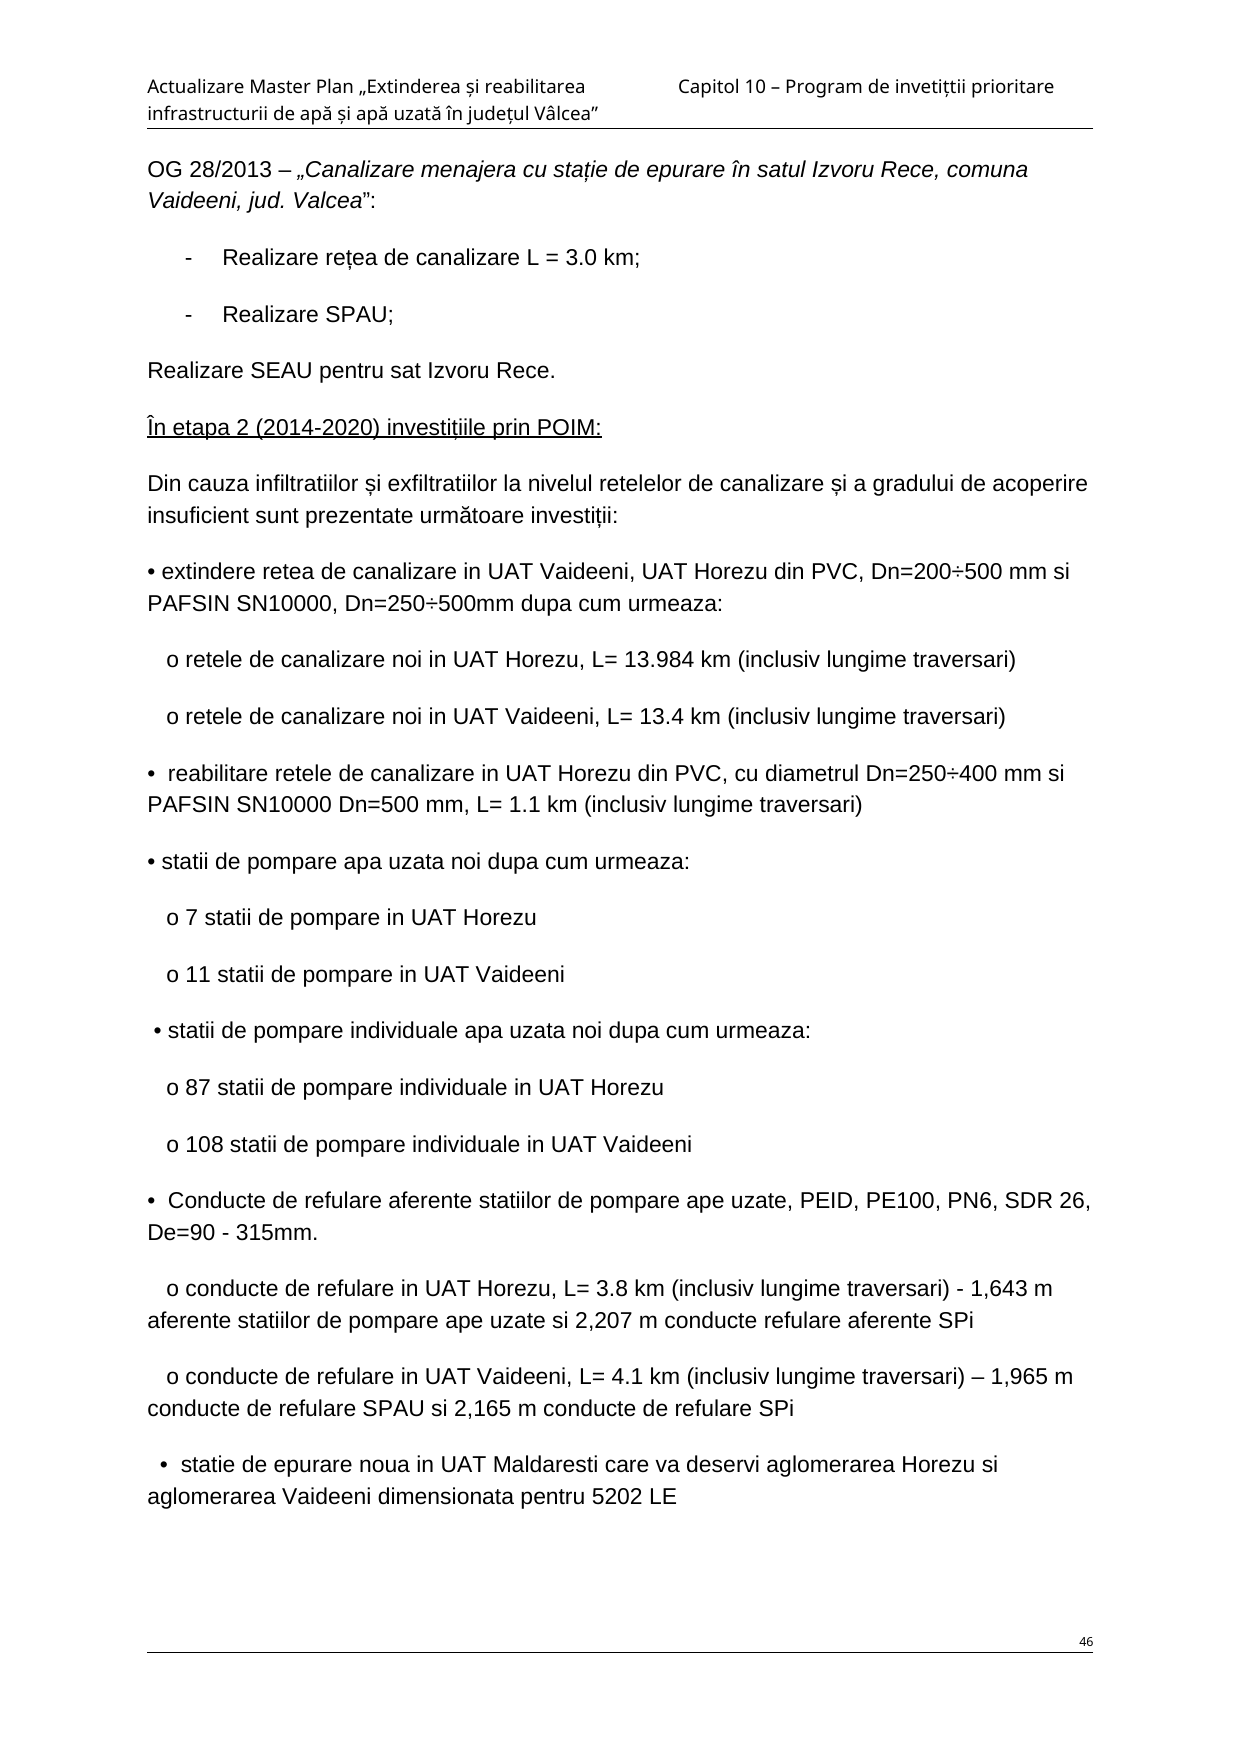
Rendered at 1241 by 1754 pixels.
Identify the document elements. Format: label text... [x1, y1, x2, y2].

text • statie de epurare noua in UAT Maldaresti care va deservi aglomerarea Horezu si aglomerarea Vaideeni dimensionata pentru 5202 LE [147, 1451, 1093, 1509]
text • extindere retea de canalizare in UAT Vaideeni, UAT Horezu din PVC, Dn=200÷500 mm si PAFSIN SN10000, Dn=250÷500mm dupa cum urmeaza: [147, 558, 1093, 616]
text OG 28/2013 – „Canalizare menajera cu stație de epurare în satul Izvoru Rece, comuna Vaideeni, jud. Valcea”: [147, 156, 1093, 214]
text Din cauza infiltratiilor și exfiltratiilor la nivelul retelelor de canalizare și a gradului de acoperire insuficient sunt prezentate următoare investiții: [147, 470, 1093, 528]
text o retele de canalizare noi in UAT Vaideeni, L= 13.4 km (inclusiv lungime traversari) [147, 703, 1093, 729]
text • reabilitare retele de canalizare in UAT Horezu din PVC, cu diametrul Dn=250÷400 mm si PAFSIN SN10000 Dn=500 mm, L= 1.1 km (inclusiv lungime traversari) [147, 759, 1093, 817]
text o conducte de refulare in UAT Vaideeni, L= 4.1 km (inclusiv lungime traversari) – 1,965 m conducte de refulare SPAU si 2,165 m conducte de refulare SPi [147, 1363, 1093, 1421]
text o 11 statii de pompare in UAT Vaideeni [147, 961, 1093, 987]
text o 87 statii de pompare individuale in UAT Horezu [147, 1074, 1093, 1100]
text • Conducte de refulare aferente statiilor de pompare ape uzate, PEID, PE100, PN6, SDR 26, De=90 - 315mm. [147, 1187, 1093, 1245]
text • statii de pompare individuale apa uzata noi dupa cum urmeaza: [147, 1017, 1093, 1044]
text Realizare SEAU pentru sat Izvoru Rece. [147, 357, 1093, 383]
text o 108 statii de pompare individuale in UAT Vaideeni [147, 1131, 1093, 1157]
list Realizare rețea de canalizare L = 3.0 km; [184, 244, 1093, 270]
text o conducte de refulare in UAT Horezu, L= 3.8 km (inclusiv lungime traversari) - 1,643 m aferente statiilor de pompare ape uzate si 2,207 m conducte refulare aferente SPi [147, 1275, 1093, 1333]
text În etapa 2 (2014-2020) investițiile prin POIM: [147, 414, 1093, 440]
text • statii de pompare apa uzata noi dupa cum urmeaza: [147, 848, 1093, 874]
text o 7 statii de pompare in UAT Horezu [147, 904, 1093, 931]
list Realizare SPAU; [184, 301, 1093, 327]
text o retele de canalizare noi in UAT Horezu, L= 13.984 km (inclusiv lungime traversari) [147, 646, 1093, 673]
